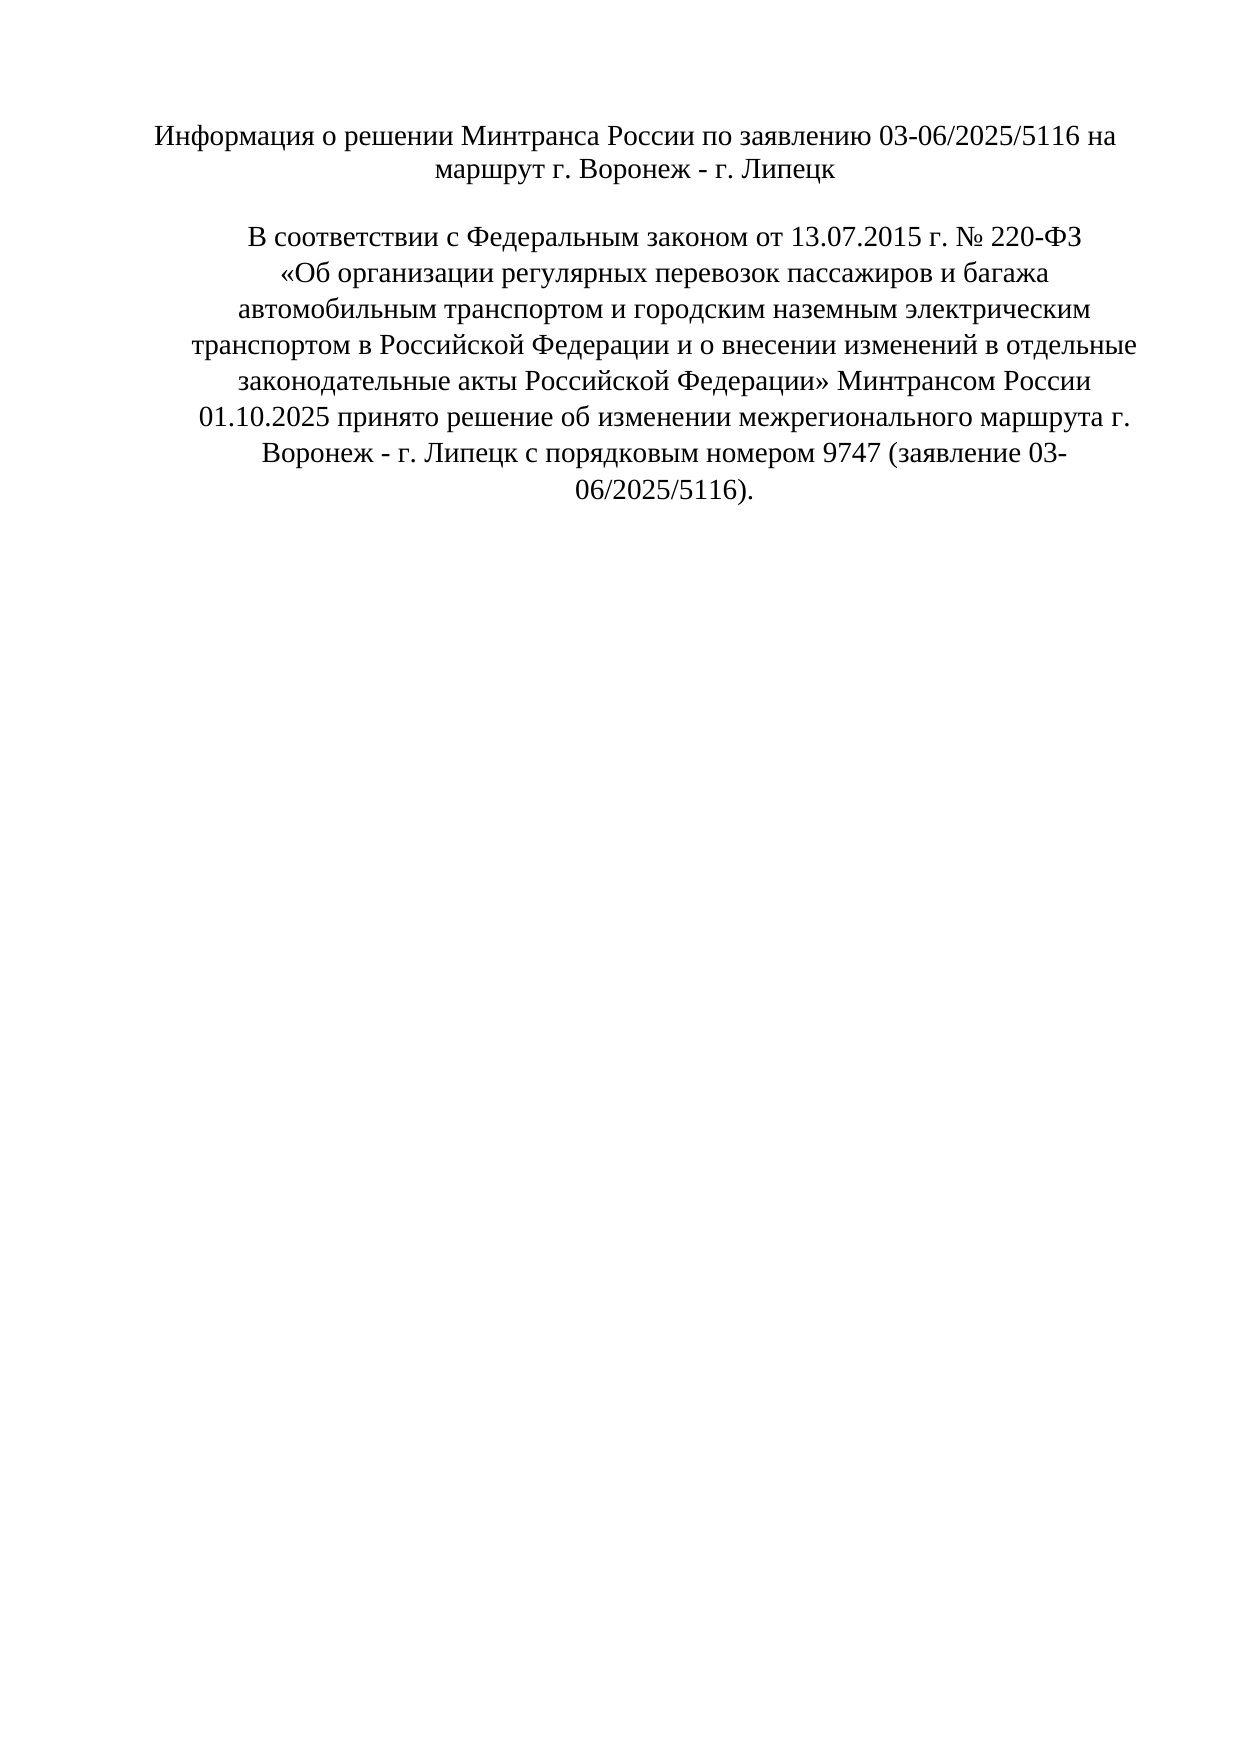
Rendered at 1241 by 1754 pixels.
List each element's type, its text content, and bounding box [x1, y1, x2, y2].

text В соответствии с Федеральным законом от 13.07.2015 г. № 220-ФЗ «Об организации регулярных перевозок пассажиров и багажа автомобильным транспортом и городским наземным электрическим транспортом в Российской Федерации и о внесении изменений в отдельные законодательные акты Российской Федерации» Минтрансом России 01.10.2025 принято решение об изменении межрегионального маршрута г. Воронеж - г. Липецк с порядковым номером 9747 (заявление 03-06/2025/5116). [177, 219, 1152, 505]
text Информация о решении Минтранса России по заявлению 03-06/2025/5116 на маршрут г. Воронеж - г. Липецк [118, 118, 1152, 185]
